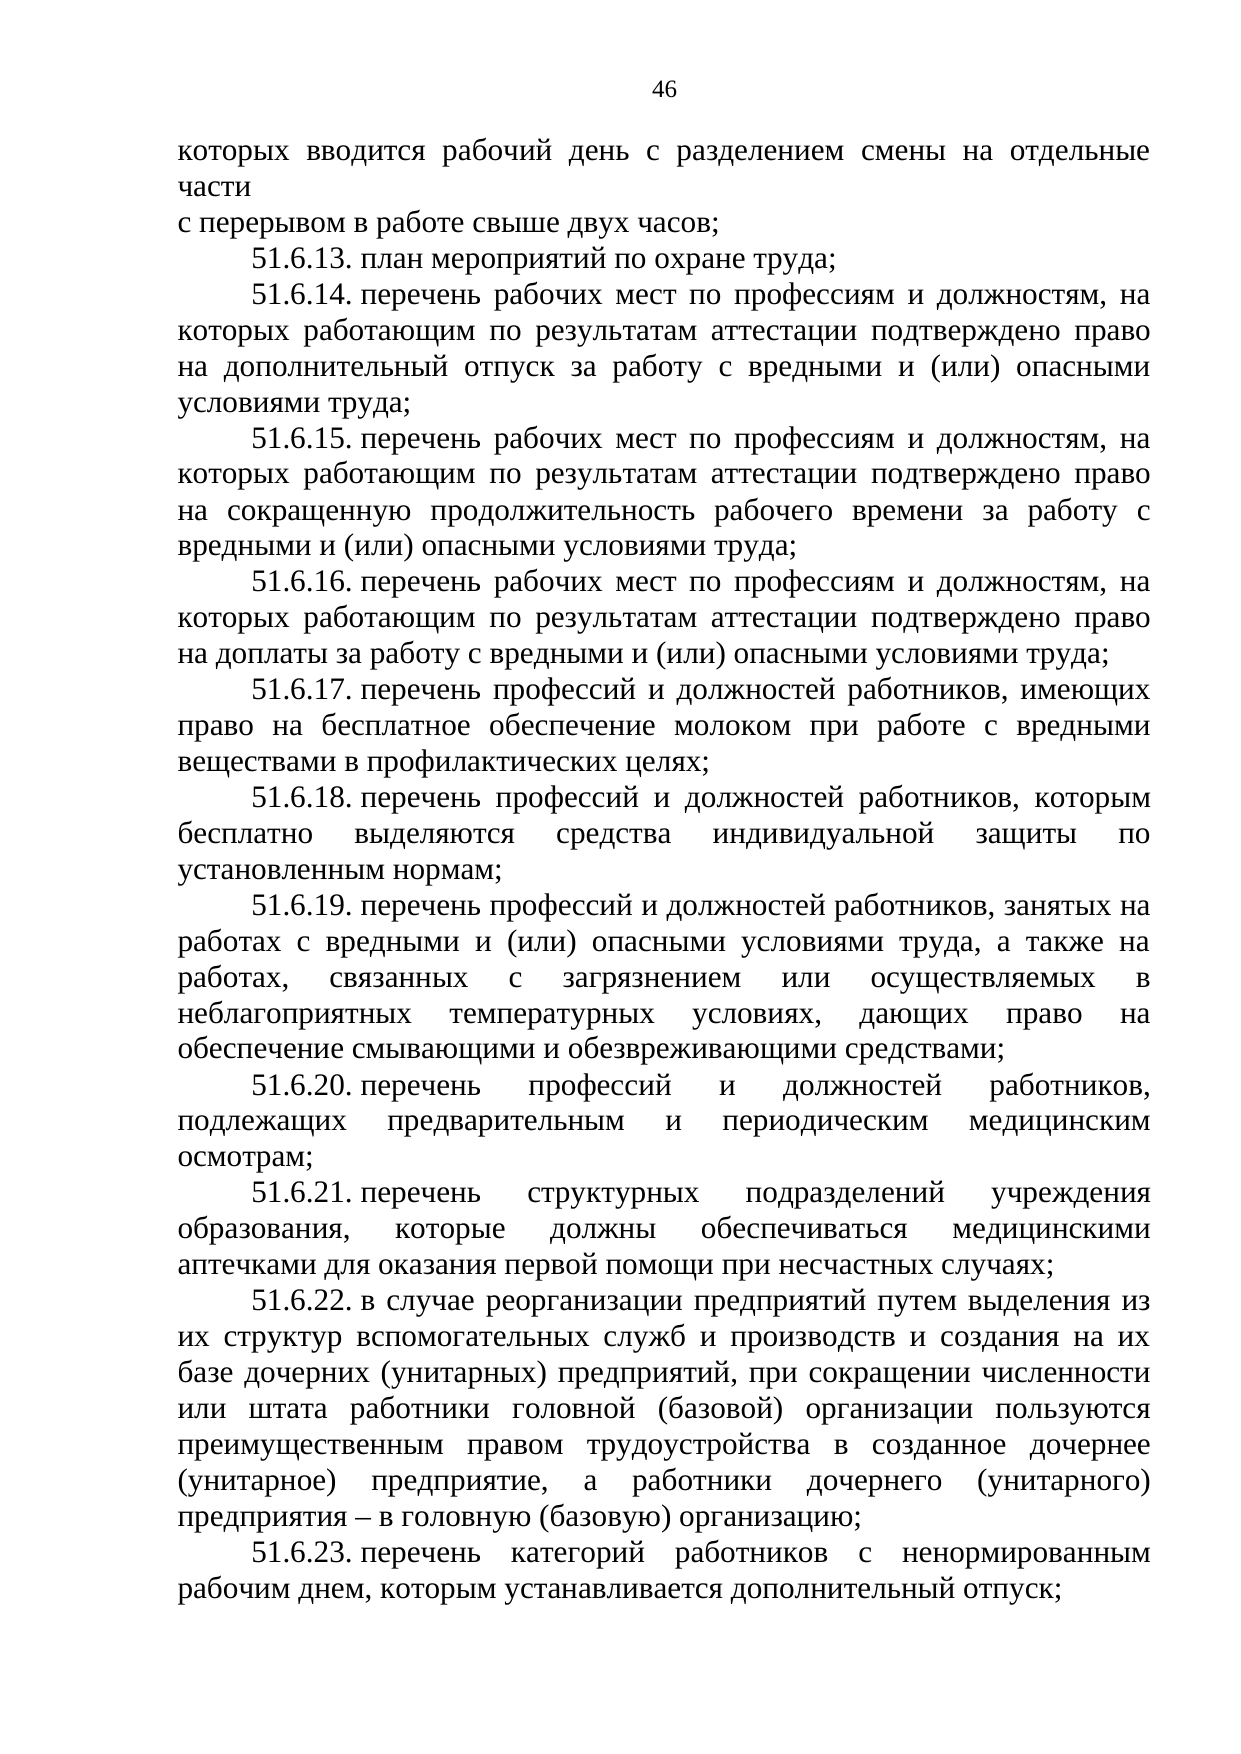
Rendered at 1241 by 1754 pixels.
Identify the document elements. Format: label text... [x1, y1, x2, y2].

text 51.6.20. перечень профессий и должностей работников, подлежащих предварительным и периодическим медицинским осмотрам; [177, 1066, 1152, 1173]
text 51.6.23. перечень категорий работников с ненормированным рабочим днем, которым устанавливается дополнительный отпуск; [177, 1533, 1152, 1605]
text 51.6.22. в случае реорганизации предприятий путем выделения из их структур вспомогательных служб и производств и создания на их базе дочерних (унитарных) предприятий, при сокращении численности или штата работники головной (базовой) организации пользуются преимущественным правом трудоустройства в созданное дочернее (унитарное) предприятие, а работники дочернего (унитарного) предприятия – в головную (базовую) организацию; [177, 1281, 1152, 1533]
text 51.6.19. перечень профессий и должностей работников, занятых на работах с вредными и (или) опасными условиями труда, а также на работах, связанных с загрязнением или осуществляемых в неблагоприятных температурных условиях, дающих право на обеспечение смывающими и обезвреживающими средствами; [177, 886, 1152, 1066]
text 51.6.16. перечень рабочих мест по профессиям и должностям, на которых работающим по результатам аттестации подтверждено право на доплаты за работу с вредными и (или) опасными условиями труда; [177, 563, 1152, 670]
text 51.6.18. перечень профессий и должностей работников, которым бесплатно выделяются средства индивидуальной защиты по установленным нормам; [177, 778, 1152, 886]
text 51.6.17. перечень профессий и должностей работников, имеющих право на бесплатное обеспечение молоком при работе с вредными веществами в профилактических целях; [177, 670, 1152, 778]
text 51.6.14. перечень рабочих мест по профессиям и должностям, на которых работающим по результатам аттестации подтверждено право на дополнительный отпуск за работу с вредными и (или) опасными условиями труда; [177, 275, 1152, 419]
text 51.6.15. перечень рабочих мест по профессиям и должностям, на которых работающим по результатам аттестации подтверждено право на сокращенную продолжительность рабочего времени за работу с вредными и (или) опасными условиями труда; [177, 419, 1152, 563]
text 51.6.13. план мероприятий по охране труда; [177, 239, 1152, 275]
text 51.6.21. перечень структурных подразделений учреждения образования, которые должны обеспечиваться медицинскими аптечками для оказания первой помощи при несчастных случаях; [177, 1173, 1152, 1281]
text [177, 131, 1152, 239]
